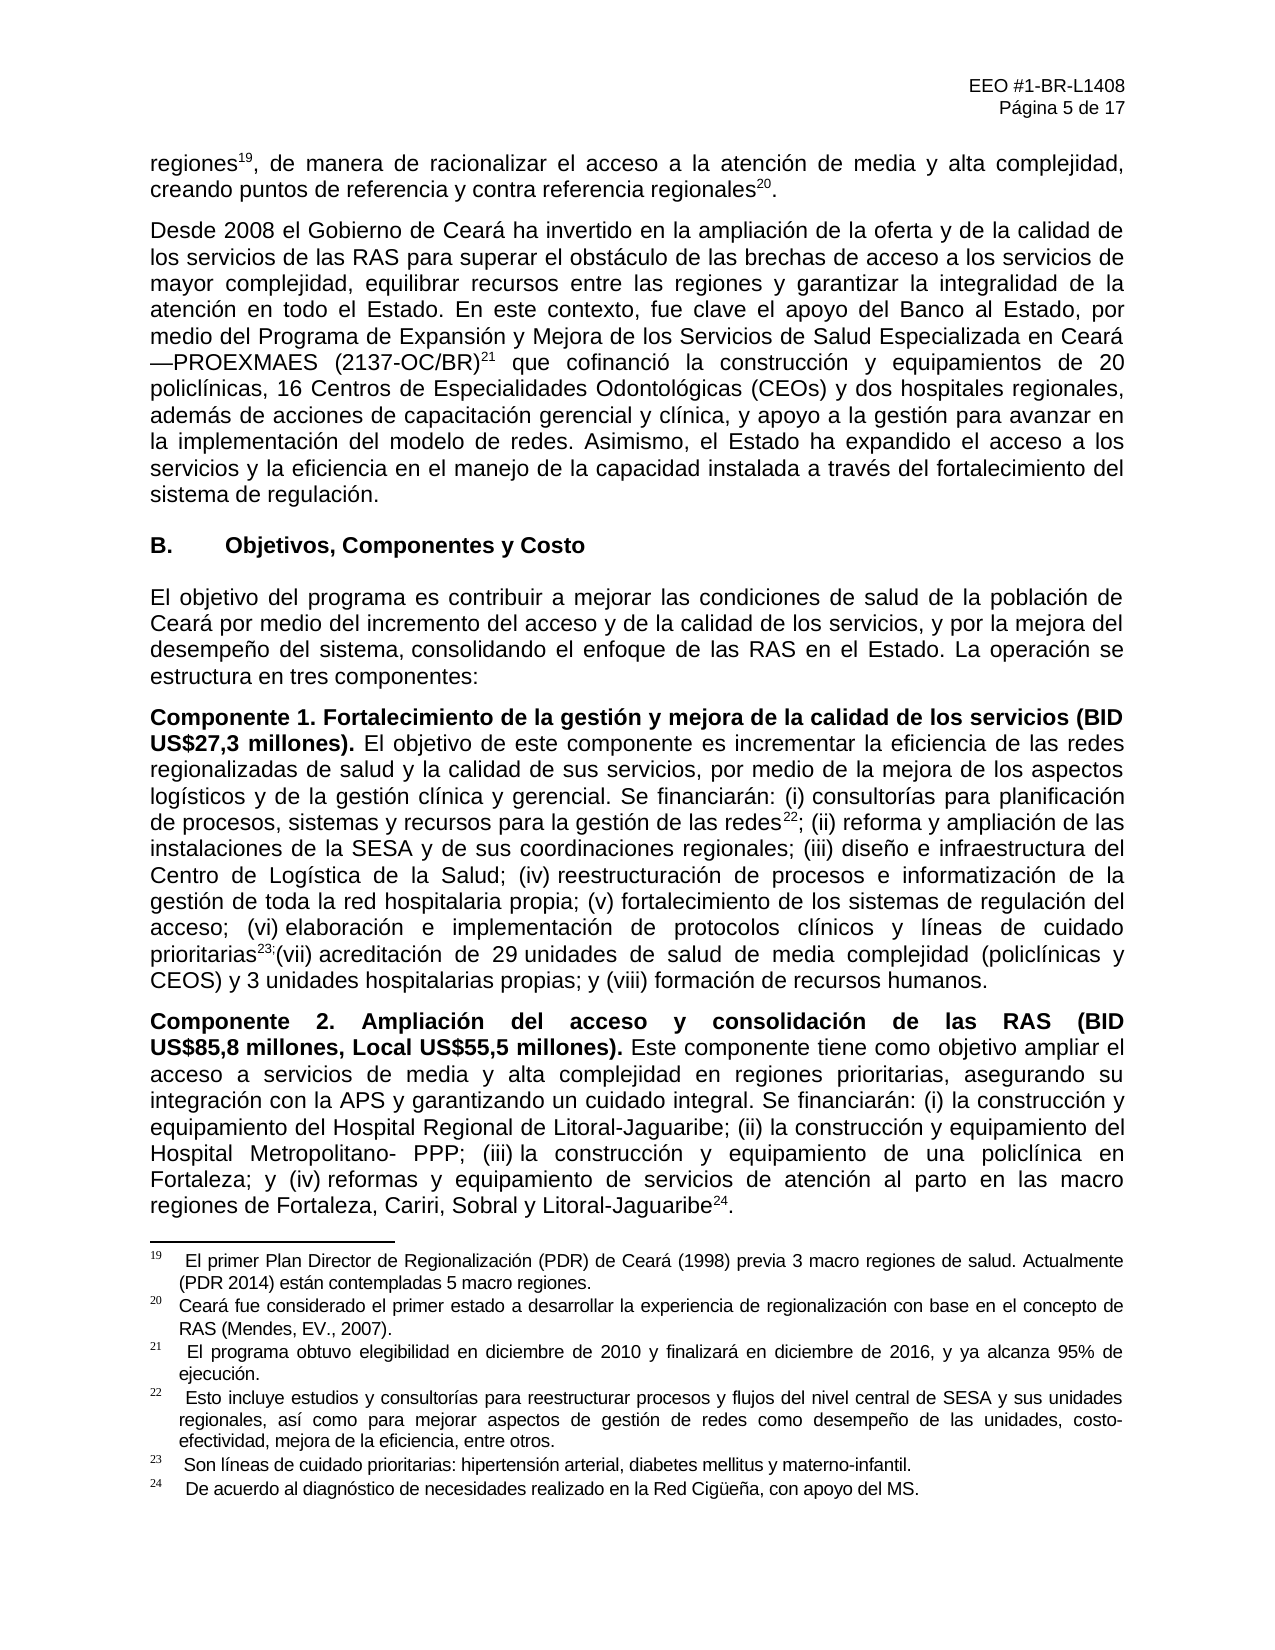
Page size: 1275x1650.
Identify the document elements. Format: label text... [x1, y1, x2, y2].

text La estructuración del Sistema Único de Salud (SUS) en Ceará y el impulso a las Redes de Atención en Salud (RAS). Ceará se destaca por ser el precursor del Programa Salud Familiar (PSF) en Brasil y por contar con altos niveles de cobertura de Atención Primaria de Salud (APS). El modelo de las RAS en Brasil, define a la atención básica como la puerta de entrada del sistema y como la ordenadora del cuidado, lo que ha mostrado resultados positivos con el PSF. Es así que con el primer nivel estructurado, el Estado pudo avanzar, desde finales de los 90, en la organización de la salud en las RAS jerarquizadas en macro y micro regiones, de manera de racionalizar el acceso a la atención de media y alta complejidad, creando puntos de referencia y contra referencia regionales. [150, 150, 1125, 203]
text Componente 1. Fortalecimiento de la gestión y mejora de la calidad de los servicios (BID US$27,3 millones). El objetivo de este componente es incrementar la eficiencia de las redes regionalizadas de salud y la calidad de sus servicios, por medio de la mejora de los aspectos logísticos y de la gestión clínica y gerencial. Se financiarán: (i) consultorías para planificación de procesos, sistemas y recursos para la gestión de las redes; (ii) reforma y ampliación de las instalaciones de la SESA y de sus coordinaciones regionales; (iii) diseño e infraestructura del Centro de Logística de la Salud; (iv) reestructuración de procesos e informatización de la gestión de toda la red hospitalaria propia; (v) fortalecimiento de los sistemas de regulación del acceso; (vi) elaboración e implementación de protocolos clínicos y líneas de cuidado prioritarias;(vii) acreditación de 29 unidades de salud de media complejidad (policlínicas y CEOS) y 3 unidades hospitalarias propias; y (viii) formación de recursos humanos. [150, 703, 1125, 993]
text Componente 2. Ampliación del acceso y consolidación de las RAS (BID US$85,8 millones, Local US$55,5 millones). Este componente tiene como objetivo ampliar el acceso a servicios de media y alta complejidad en regiones prioritarias, asegurando su integración con la APS y garantizando un cuidado integral. Se financiarán: (i) la construcción y equipamiento del Hospital Regional de Litoral-Jaguaribe; (ii) la construcción y equipamiento del Hospital Metropolitano- PPP; (iii) la construcción y equipamiento de una policlínica en Fortaleza; y (iv) reformas y equipamiento de servicios de atención al parto en las macro regiones de Fortaleza, Cariri, Sobral y Litoral-Jaguaribe. [150, 1008, 1125, 1219]
text Desde 2008 el Gobierno de Ceará ha invertido en la ampliación de la oferta y de la calidad de los servicios de las RAS para superar el obstáculo de las brechas de acceso a los servicios de mayor complejidad, equilibrar recursos entre las regiones y garantizar la integralidad de la atención en todo el Estado. En este contexto, fue clave el apoyo del Banco al Estado, por medio del Programa de Expansión y Mejora de los Servicios de Salud Especializada en Ceará—PROEXMAES (2137-OC/BR) que cofinanció la construcción y equipamientos de 20 policlínicas, 16 Centros de Especialidades Odontológicas (CEOs) y dos hospitales regionales, además de acciones de capacitación gerencial y clínica, y apoyo a la gestión para avanzar en la implementación del modelo de redes. Asimismo, el Estado ha expandido el acceso a los servicios y la eficiencia en el manejo de la capacidad instalada a través del fortalecimiento del sistema de regulación. [150, 217, 1125, 507]
subtitle B. Objetivos, Componentes y Costo [150, 532, 1125, 558]
text El objetivo del programa es contribuir a mejorar las condiciones de salud de la población de Ceará por medio del incremento del acceso y de la calidad de los servicios, y por la mejora del desempeño del sistema, consolidando el enfoque de las RAS en el Estado. La operación se estructura en tres componentes: [150, 583, 1125, 689]
